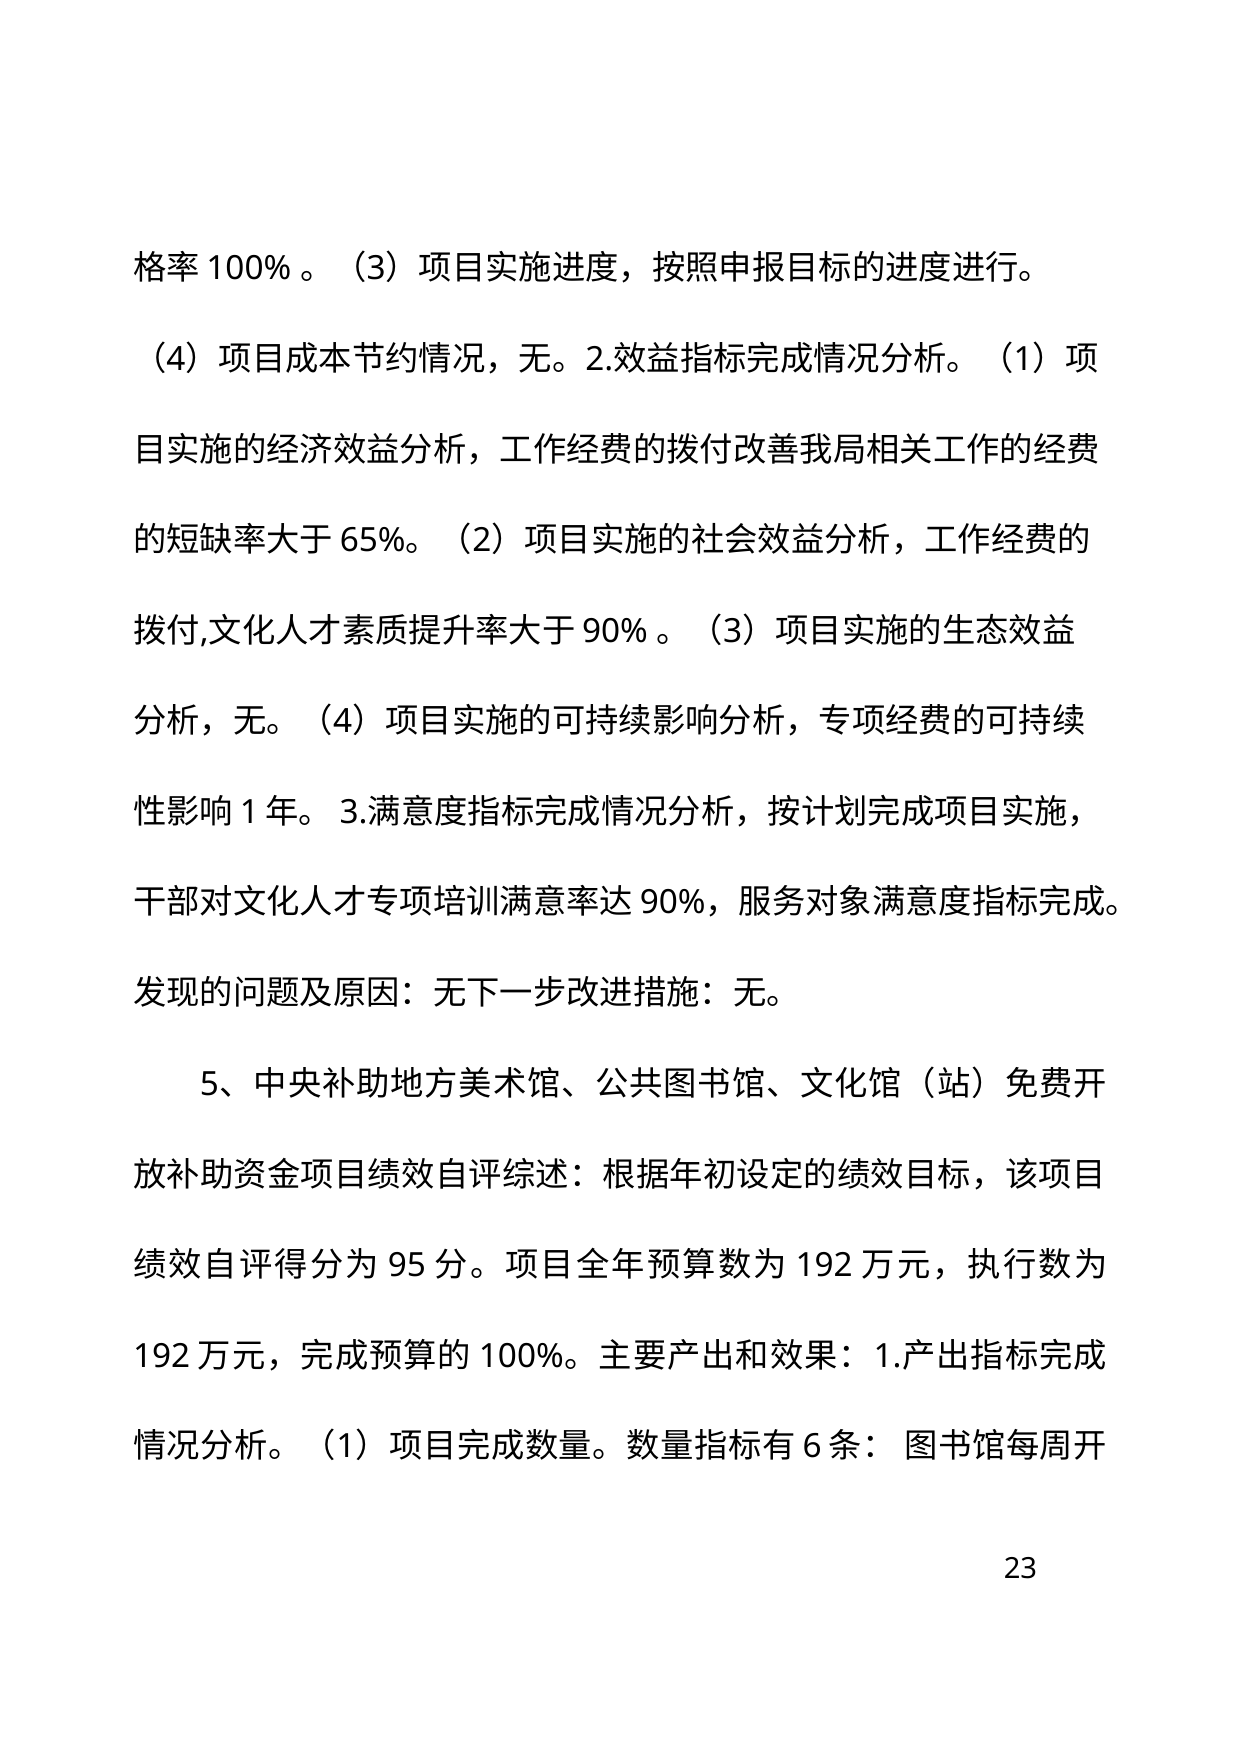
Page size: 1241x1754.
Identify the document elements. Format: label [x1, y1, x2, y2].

text [133, 1036, 1107, 1489]
text [133, 220, 1107, 1036]
